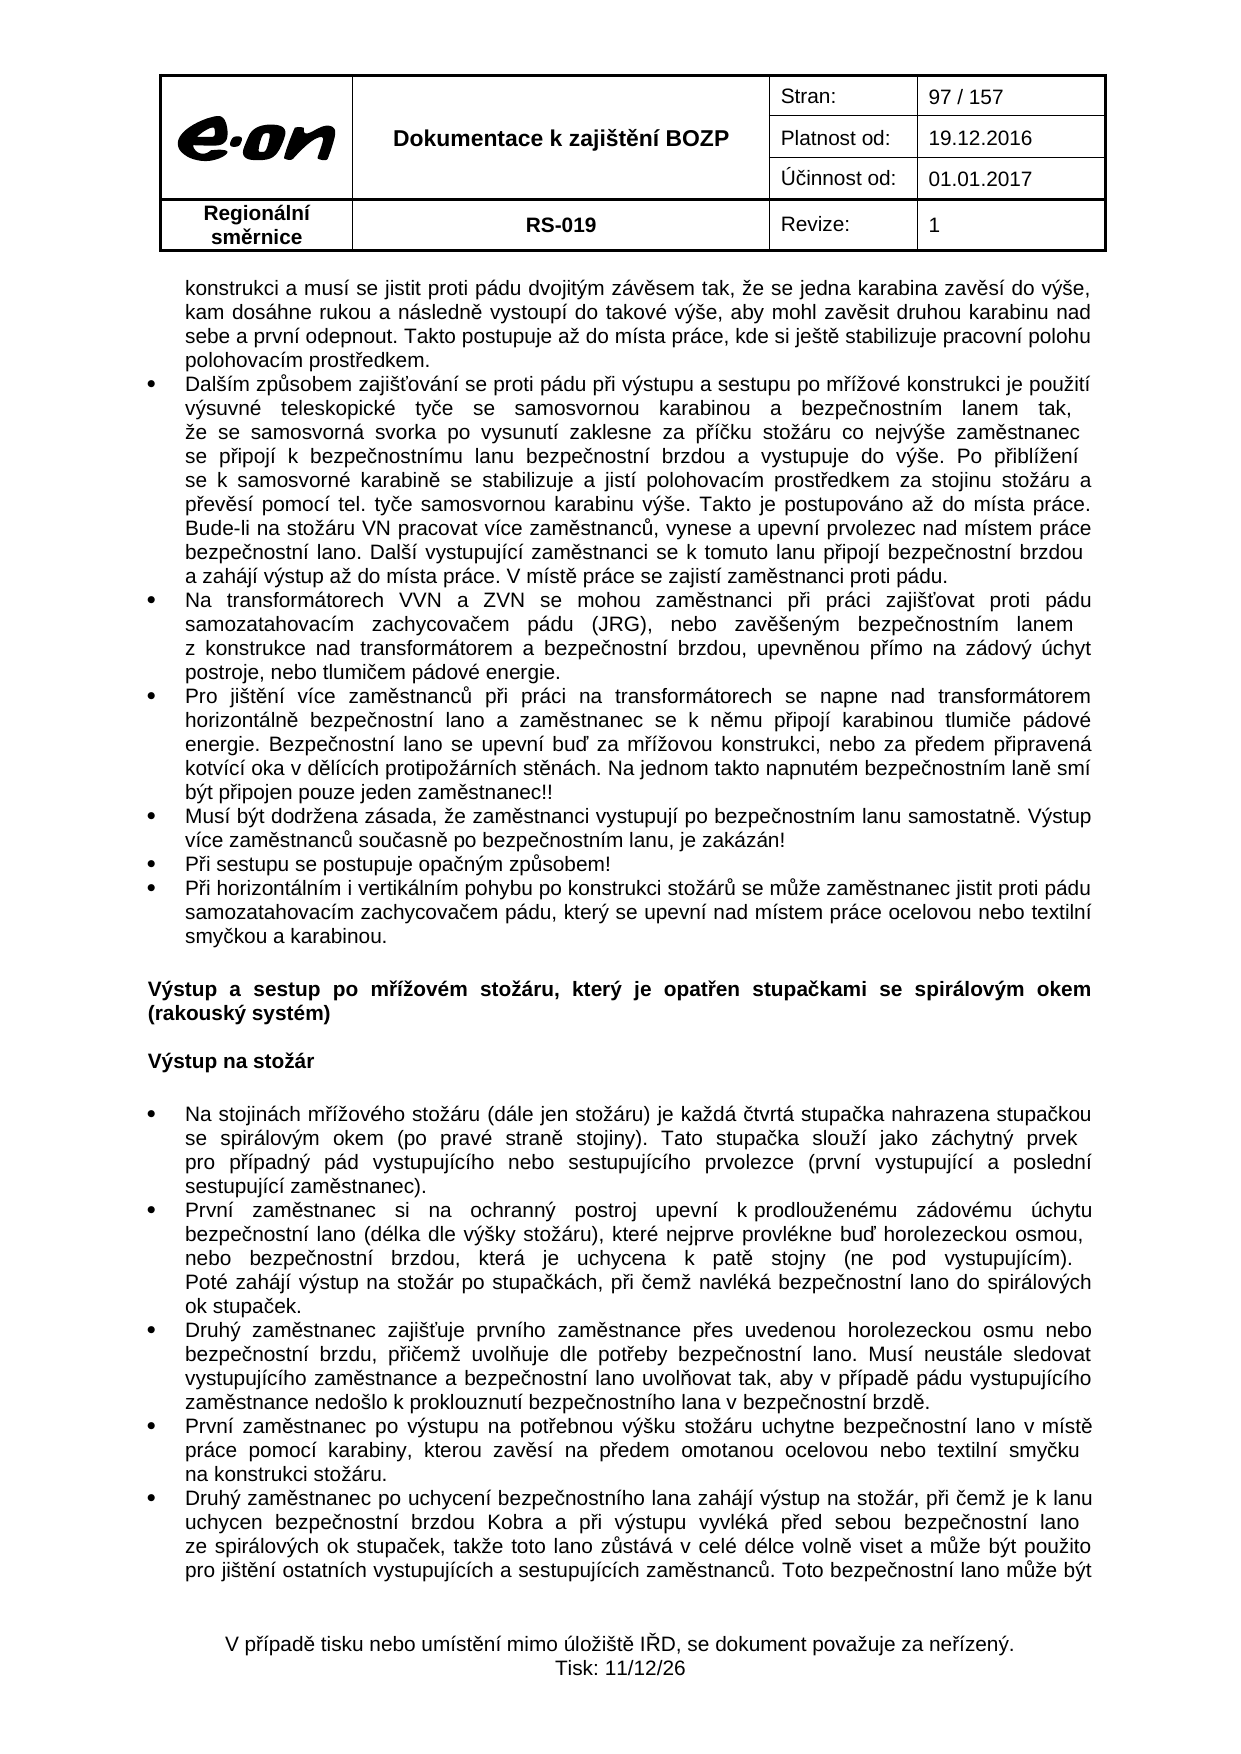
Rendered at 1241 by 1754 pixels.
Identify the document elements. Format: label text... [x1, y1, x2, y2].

list Při sestupu se postupuje opačným způsobem! [148, 852, 1092, 876]
list Při horizontálním i vertikálním pohybu po konstrukci stožárů se může zaměstnanec jistit proti pádu samozatahovacím zachycovačem pádu, který se upevní nad místem práce ocelovou nebo textilní smyčkou a karabinou. [148, 876, 1092, 948]
text Výstup a sestup po mřížovém stožáru, který je opatřen stupačkami se spirálovým okem (rakouský systém) [148, 977, 1092, 1025]
list Na transformátorech VVN a ZVN se mohou zaměstnanci při práci zajišťovat proti pádu samozatahovacím zachycovačem pádu (JRG), nebo zavěšeným bezpečnostním lanem z konstrukce nad transformátorem a bezpečnostní brzdou, upevněnou přímo na zádový úchyt postroje, nebo tlumičem pádové energie. [148, 588, 1092, 684]
text Výstup na stožár [148, 1049, 1092, 1073]
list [148, 1486, 1092, 1581]
list První zaměstnanec po výstupu na potřebnou výšku stožáru uchytne bezpečnostní lano v místě práce pomocí karabiny, kterou zavěsí na předem omotanou ocelovou nebo textilní smyčku na konstrukci stožáru. [148, 1413, 1092, 1486]
list Dalším způsobem zajišťování se proti pádu při výstupu a sestupu po mřížové konstrukci je použití výsuvné teleskopické tyče se samosvornou karabinou a bezpečnostním lanem tak, že se samosvorná svorka po vysunutí zaklesne za příčku stožáru co nejvýše zaměstnanec se připojí k bezpečnostnímu lanu bezpečnostní brzdou a vystupuje do výše. Po přiblížení se k samosvorné karabině se stabilizuje a jistí polohovacím prostředkem za stojinu stožáru a převěsí pomocí tel. tyče samosvornou karabinu výše. Takto je postupováno až do místa práce. Bude-li na stožáru VN pracovat více zaměstnanců, vynese a upevní prvolezec nad místem práce bezpečnostní lano. Další vystupující zaměstnanci se k tomuto lanu připojí bezpečnostní brzdou a zahájí výstup až do místa práce. V místě práce se zajistí zaměstnanci proti pádu. [148, 372, 1092, 588]
list Pro jištění více zaměstnanců při práci na transformátorech se napne nad transformátorem horizontálně bezpečnostní lano a zaměstnanec se k němu připojí karabinou tlumiče pádové energie. Bezpečnostní lano se upevní buď za mřížovou konstrukci, nebo za předem připravená kotvící oka v dělících protipožárních stěnách. Na jednom takto napnutém bezpečnostním laně smí být připojen pouze jeden zaměstnanec!! [148, 684, 1092, 803]
list Na stojinách mřížového stožáru (dále jen stožáru) je každá čtvrtá stupačka nahrazena stupačkou se spirálovým okem (po pravé straně stojiny). Tato stupačka slouží jako záchytný prvek pro případný pád vystupujícího nebo sestupujícího prvolezce (první vystupující a poslední sestupující zaměstnanec). [148, 1102, 1092, 1198]
list Musí být dodržena zásada, že zaměstnanci vystupují po bezpečnostním lanu samostatně. Výstup více zaměstnanců současně po bezpečnostním lanu, je zakázán! [148, 803, 1092, 852]
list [148, 276, 1092, 372]
list První zaměstnanec si na ochranný postroj upevní k prodlouženému zádovému úchytu bezpečnostní lano (délka dle výšky stožáru), které nejprve provlékne buď horolezeckou osmou, nebo bezpečnostní brzdou, která je uchycena k patě stojny (ne pod vystupujícím). Poté zahájí výstup na stožár po stupačkách, při čemž navléká bezpečnostní lano do spirálových ok stupaček. [148, 1198, 1092, 1318]
list Druhý zaměstnanec zajišťuje prvního zaměstnance přes uvedenou horolezeckou osmu nebo bezpečnostní brzdu, přičemž uvolňuje dle potřeby bezpečnostní lano. Musí neustále sledovat vystupujícího zaměstnance a bezpečnostní lano uvolňovat tak, aby v případě pádu vystupujícího zaměstnance nedošlo k proklouznutí bezpečnostního lana v bezpečnostní brzdě. [148, 1318, 1092, 1413]
